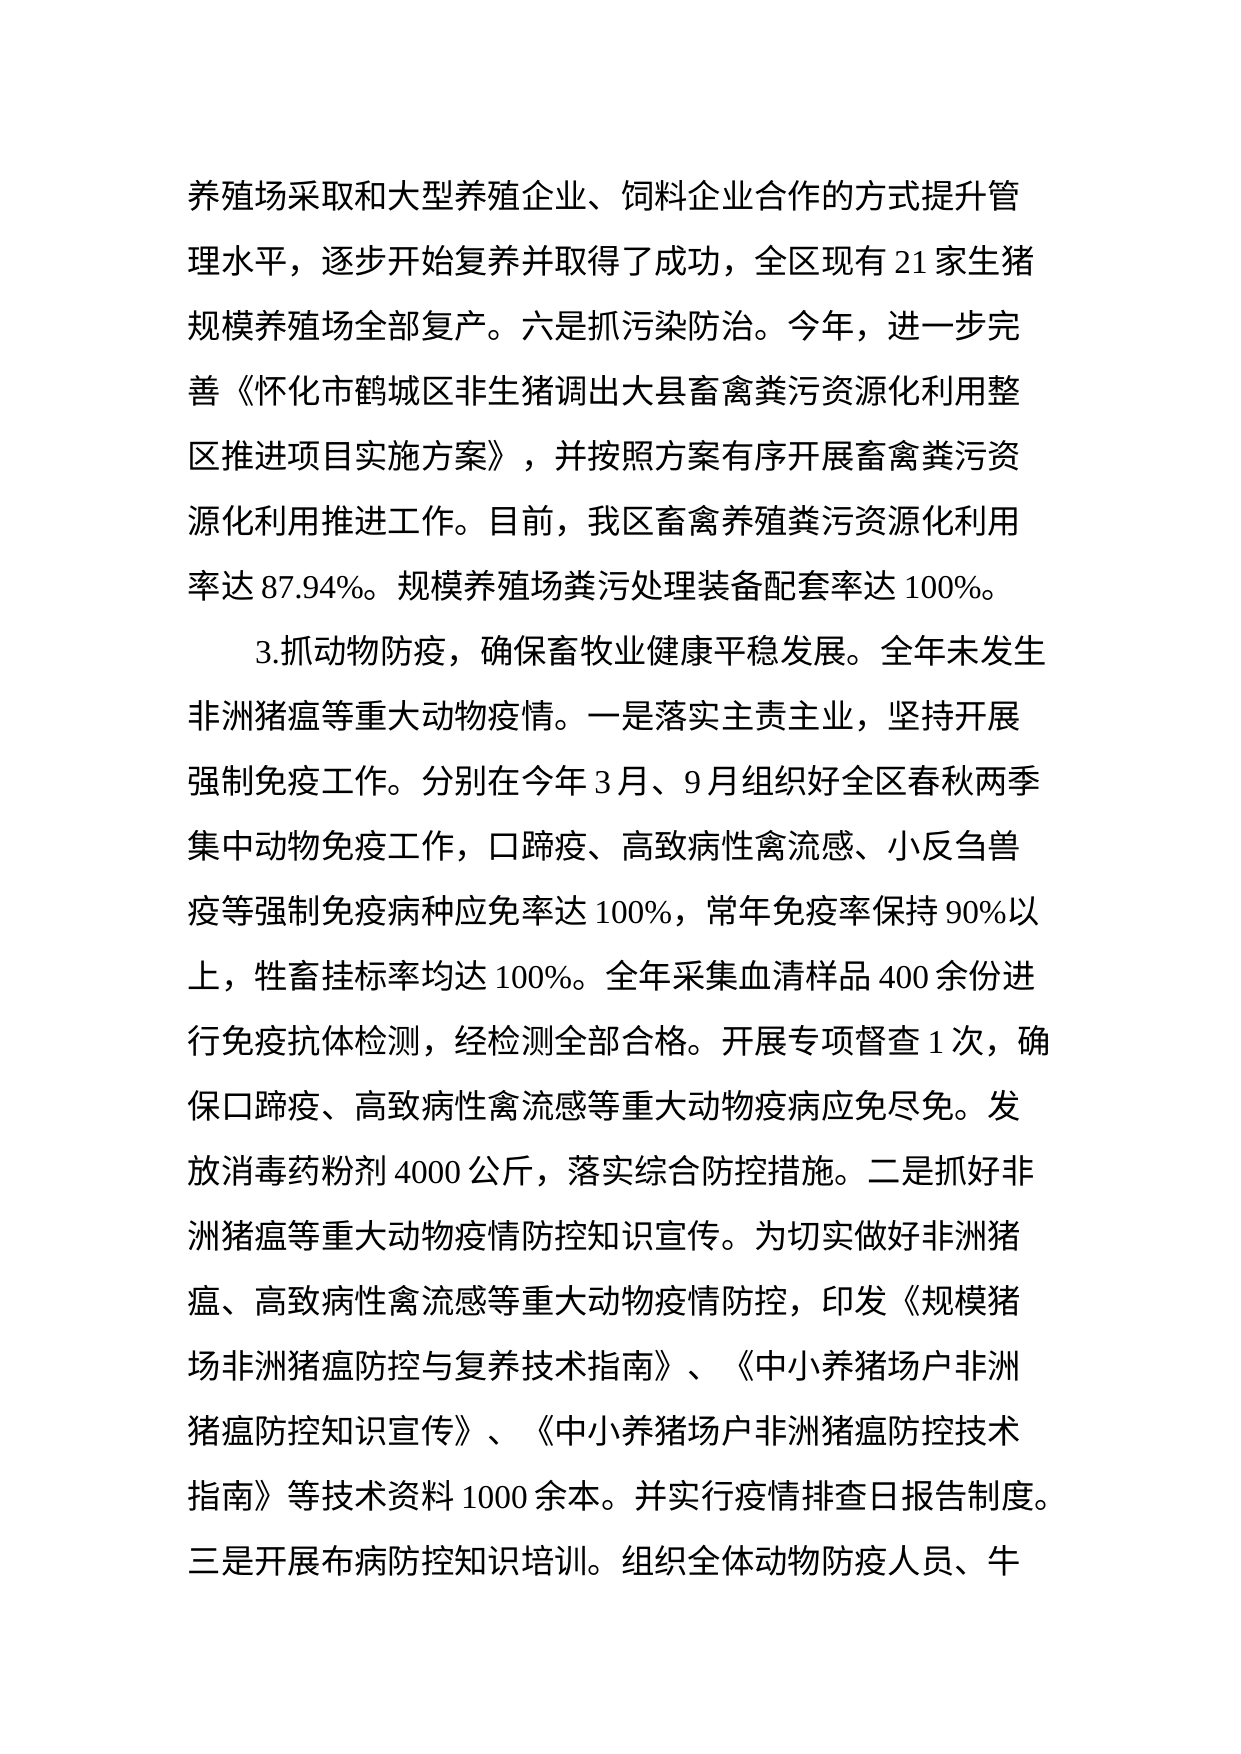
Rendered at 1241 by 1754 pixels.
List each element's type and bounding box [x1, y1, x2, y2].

text [187, 162, 1053, 617]
text [187, 617, 1053, 1592]
